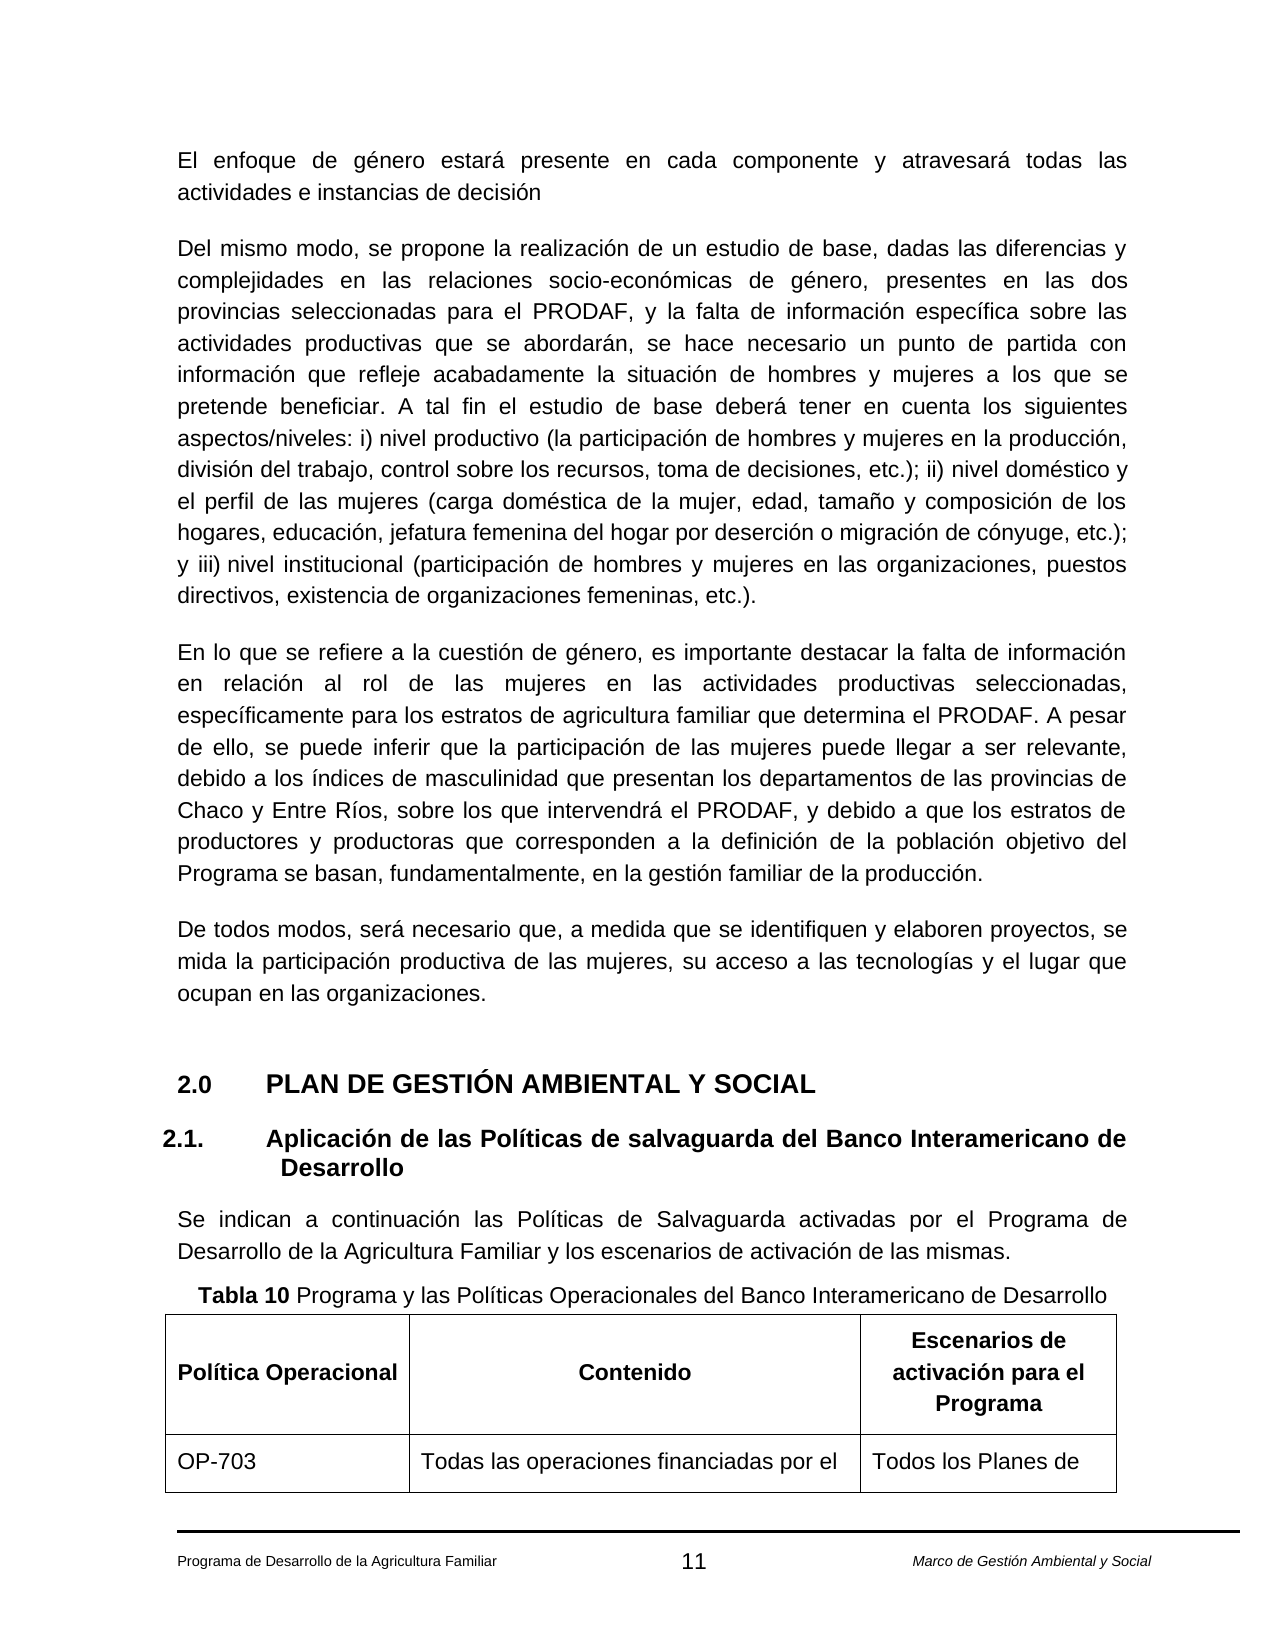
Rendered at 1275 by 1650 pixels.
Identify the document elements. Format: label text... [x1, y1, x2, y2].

text Tabla 10 Programa y las Políticas Operacionales del Banco Interamericano de Desarrollo [177, 1282, 1128, 1308]
table_header Contenido [410, 1315, 860, 1434]
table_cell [861, 1435, 1116, 1492]
text De todos modos, será necesario que, a medida que se identifiquen y elaboren proyectos, se mida la participación productiva de las mujeres, su acceso a las tecnologías y el lugar que ocupan en las organizaciones. [177, 916, 1128, 1006]
text Del mismo modo, se propone la realización de un estudio de base, dadas las diferencias y complejidades en las relaciones socio-económicas de género, presentes en las dos provincias seleccionadas para el PRODAF, y la falta de información específica sobre las actividades productivas que se abordarán, se hace necesario un punto de partida con información que refleje acabadamente la situación de hombres y mujeres a los que se pretende beneficiar. A tal fin el estudio de base deberá tener en cuenta los siguientes aspectos/niveles: i) nivel productivo (la participación de hombres y mujeres en la producción, división del trabajo, control sobre los recursos, toma de decisiones, etc.); ii) nivel doméstico y el perfil de las mujeres (carga doméstica de la mujer, edad, tamaño y composición de los hogares, educación, jefatura femenina del hogar por deserción o migración de cónyuge, etc.); y iii) nivel institucional (participación de hombres y mujeres en las organizaciones, puestos directivos, existencia de organizaciones femeninas, etc.). [177, 235, 1128, 609]
subtitle Aplicación de las Políticas de salvaguarda del Banco Interamericano de Desarrollo [162, 1124, 1128, 1181]
text En lo que se refiere a la cuestión de género, es importante destacar la falta de información en relación al rol de las mujeres en las actividades productivas seleccionadas, específicamente para los estratos de agricultura familiar que determina el PRODAF. A pesar de ello, se puede inferir que la participación de las mujeres puede llegar a ser relevante, debido a los índices de masculinidad que presentan los departamentos de las provincias de Chaco y Entre Ríos, sobre los que intervendrá el PRODAF, y debido a que los estratos de productores y productoras que corresponden a la definición de la población objetivo del Programa se basan, fundamentalmente, en la gestión familiar de la producción. [177, 639, 1128, 886]
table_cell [410, 1435, 860, 1492]
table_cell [166, 1435, 409, 1492]
subtitle plan de gestión ambiental y social [177, 1068, 1128, 1099]
table_header Escenarios de activación para el Programa [861, 1315, 1116, 1434]
table_header Política Operacional [166, 1315, 409, 1434]
text El enfoque de género estará presente en cada componente y atravesará todas las actividades e instancias de decisión [177, 147, 1128, 205]
text Se indican a continuación las Políticas de Salvaguarda activadas por el Programa de Desarrollo de y los escenarios de activación de las mismas. [177, 1206, 1128, 1264]
